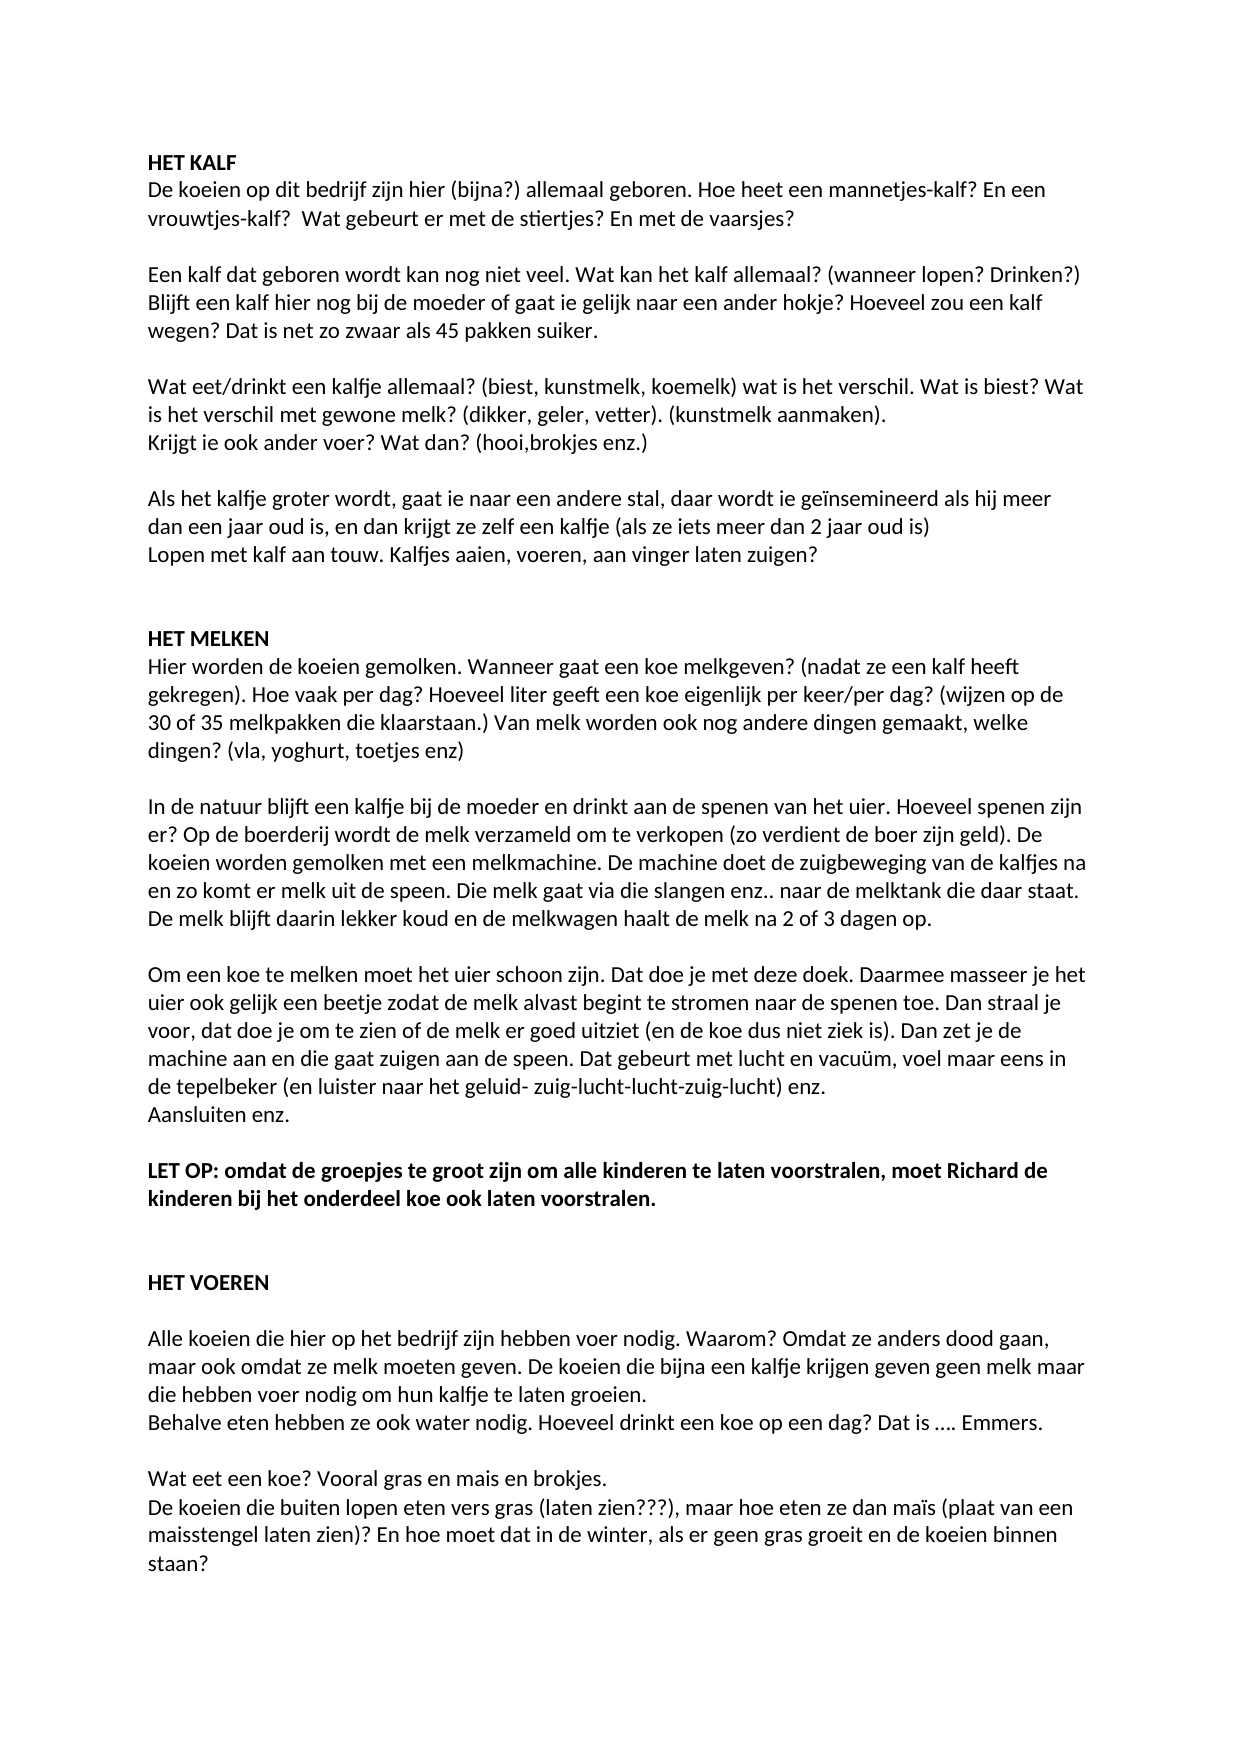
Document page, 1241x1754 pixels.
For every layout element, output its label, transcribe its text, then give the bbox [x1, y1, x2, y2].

text HET VOEREN [148, 1268, 1093, 1296]
text HET MELKEN [148, 624, 1093, 652]
text Een kalf dat geboren wordt kan nog niet veel. Wat kan het kalf allemaal? (wanneer lopen? Drinken?) [148, 260, 1093, 288]
text De koeien op dit bedrijf zijn hier (bijna?) allemaal geboren. Hoe heet een mannetjes-kalf? En een vrouwtjes-kalf? Wat gebeurt er met de stiertjes? En met de vaarsjes? [148, 176, 1093, 232]
text Krijgt ie ook ander voer? Wat dan? (hooi,brokjes enz.) [148, 428, 1093, 456]
text Om een koe te melken moet het uier schoon zijn. Dat doe je met deze doek. Daarmee masseer je het uier ook gelijk een beetje zodat de melk alvast begint te stromen naar de spenen toe. Dan straal je voor, dat doe je om te zien of de melk er goed uitziet (en de koe dus niet ziek is). Dan zet je de machine aan en die gaat zuigen aan de speen. Dat gebeurt met lucht en vacuüm, voel maar eens in de tepelbeker (en luister naar het geluid- zuig-lucht-lucht-zuig-lucht) enz. [148, 960, 1093, 1100]
text Lopen met kalf aan touw. Kalfjes aaien, voeren, aan vinger laten zuigen? [148, 540, 1093, 568]
text Wat eet een koe? Vooral gras en mais en brokjes. [148, 1464, 1093, 1493]
text In de natuur blijft een kalfje bij de moeder en drinkt aan de spenen van het uier. Hoeveel spenen zijn er? Op de boerderij wordt de melk verzameld om te verkopen (zo verdient de boer zijn geld). De koeien worden gemolken met een melkmachine. De machine doet de zuigbeweging van de kalfjes na en zo komt er melk uit de speen. Die melk gaat via die slangen enz.. naar de melktank die daar staat. De melk blijft daarin lekker koud en de melkwagen haalt de melk na 2 of 3 dagen op. [148, 792, 1093, 932]
text LET OP: omdat de groepjes te groot zijn om alle kinderen te laten voorstralen, moet Richard de kinderen bij het onderdeel koe ook laten voorstralen. [148, 1156, 1093, 1212]
text De koeien die buiten lopen eten vers gras (laten zien???), maar hoe eten ze dan maïs (plaat van een maisstengel laten zien)? En hoe moet dat in de winter, als er geen gras groeit en de koeien binnen staan? [148, 1493, 1093, 1577]
text Als het kalfje groter wordt, gaat ie naar een andere stal, daar wordt ie geïnsemineerd als hij meer dan een jaar oud is, en dan krijgt ze zelf een kalfje (als ze iets meer dan 2 jaar oud is) [148, 484, 1093, 540]
text HET KALF [148, 148, 1093, 176]
text Blijft een kalf hier nog bij de moeder of gaat ie gelijk naar een ander hokje? Hoeveel zou een kalf wegen? Dat is net zo zwaar als 45 pakken suiker. [148, 288, 1093, 344]
text Behalve eten hebben ze ook water nodig. Hoeveel drinkt een koe op een dag? Dat is …. Emmers. [148, 1408, 1093, 1437]
text Alle koeien die hier op het bedrijf zijn hebben voer nodig. Waarom? Omdat ze anders dood gaan, maar ook omdat ze melk moeten geven. De koeien die bijna een kalfje krijgen geven geen melk maar die hebben voer nodig om hun kalfje te laten groeien. [148, 1324, 1093, 1408]
text Wat eet/drinkt een kalfje allemaal? (biest, kunstmelk, koemelk) wat is het verschil. Wat is biest? Wat is het verschil met gewone melk? (dikker, geler, vetter). (kunstmelk aanmaken). [148, 372, 1093, 428]
text Hier worden de koeien gemolken. Wanneer gaat een koe melkgeven? (nadat ze een kalf heeft gekregen). Hoe vaak per dag? Hoeveel liter geeft een koe eigenlijk per keer/per dag? (wijzen op de 30 of 35 melkpakken die klaarstaan.) Van melk worden ook nog andere dingen gemaakt, welke dingen? (vla, yoghurt, toetjes enz) [148, 652, 1093, 764]
text Aansluiten enz. [148, 1100, 1093, 1128]
